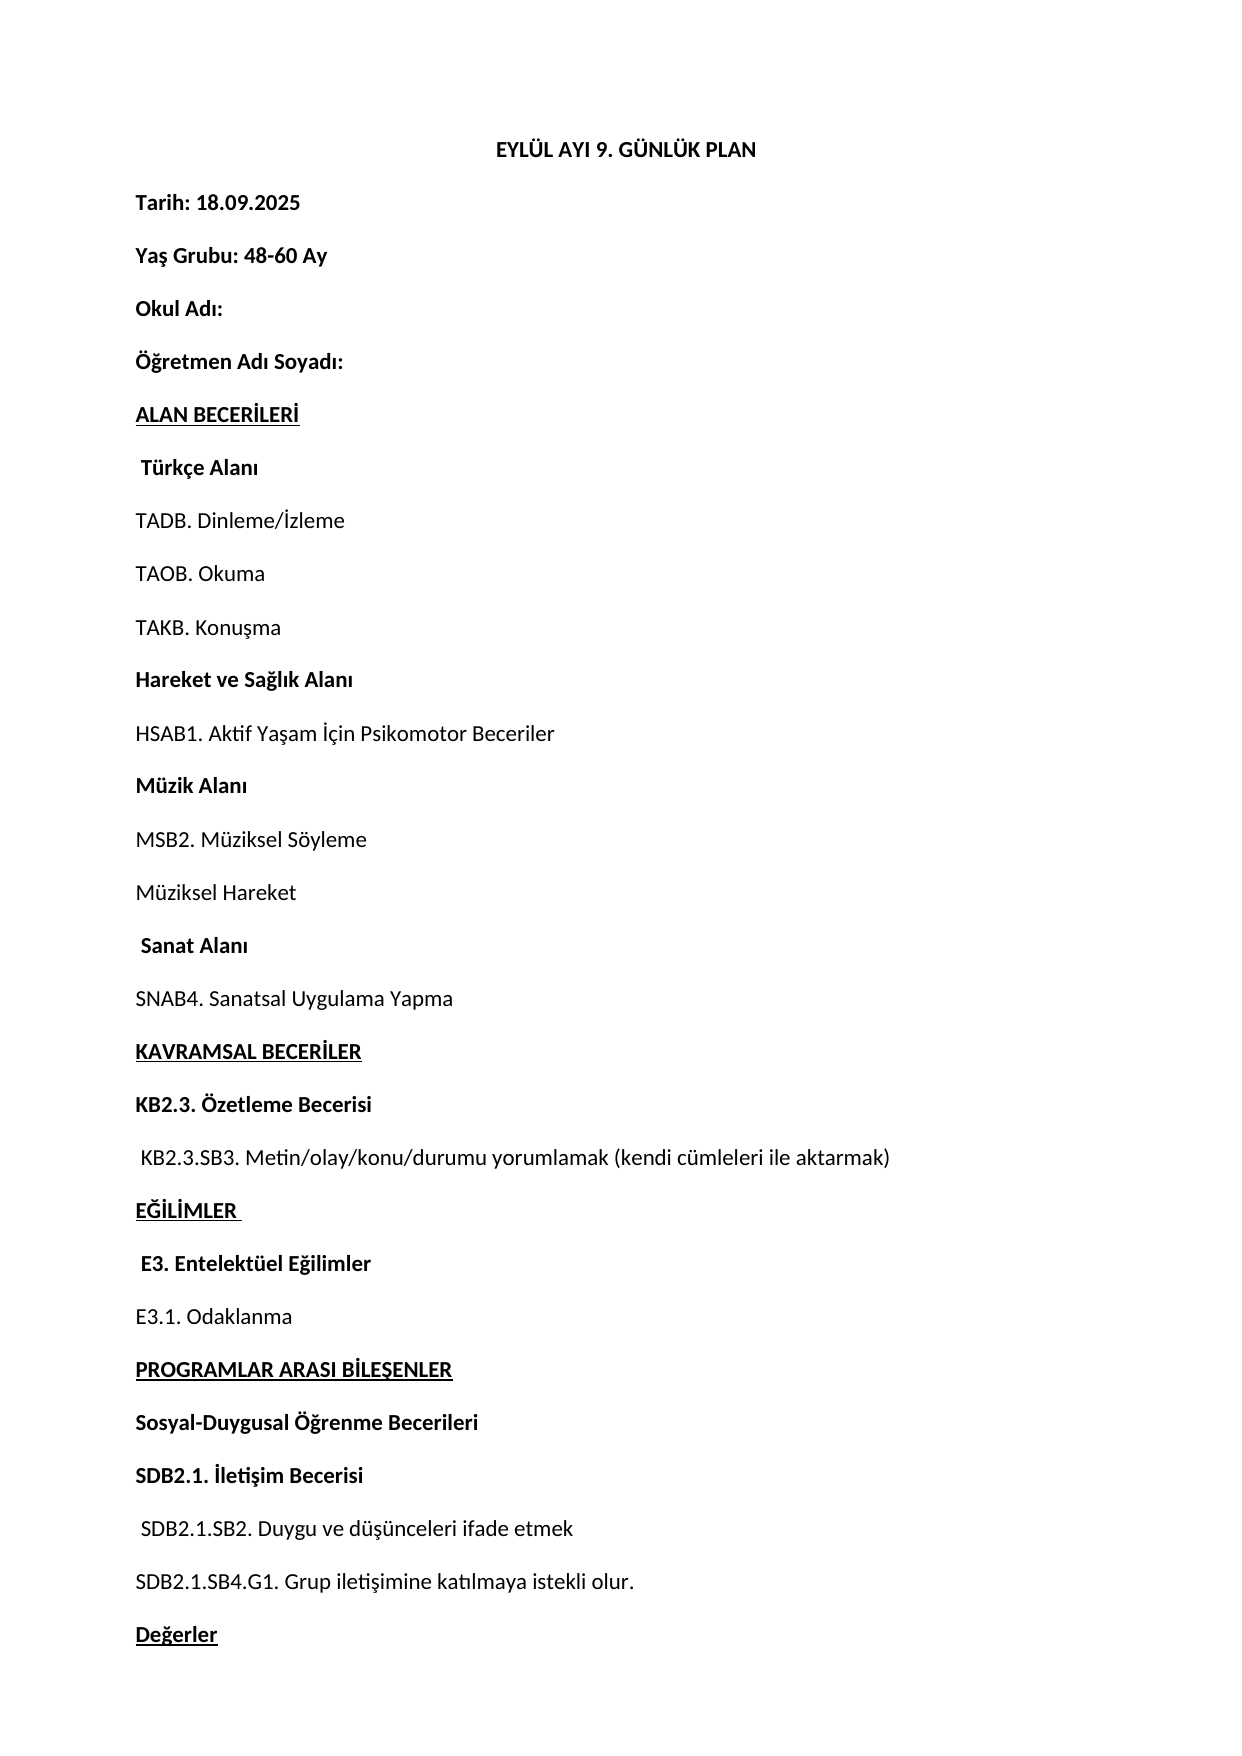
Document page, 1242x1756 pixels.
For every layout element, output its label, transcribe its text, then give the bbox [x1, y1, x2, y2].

text E3. Entelektüel Eğilimler [135, 1249, 1117, 1277]
text PROGRAMLAR ARASI BİLEŞENLER [135, 1355, 1117, 1383]
text Hareket ve Sağlık Alanı [135, 666, 1117, 694]
text SDB2.1.SB4.G1. Grup iletişimine katılmaya istekli olur. [135, 1567, 1117, 1595]
text TADB. Dinleme/İzleme [135, 507, 1117, 534]
text EYLÜL AYI 9. GÜNLÜK PLAN [135, 135, 1117, 163]
text SDB2.1. İletişim Becerisi [135, 1461, 1117, 1489]
text Türkçe Alanı [135, 453, 1117, 482]
text Müzik Alanı [135, 772, 1117, 800]
text ALAN BECERİLERİ [135, 401, 1117, 428]
text MSB2. Müziksel Söyleme [135, 825, 1117, 853]
text Sanat Alanı [135, 931, 1117, 959]
text EĞİLİMLER [135, 1196, 1117, 1224]
text Tarih: 18.09.2025 [135, 188, 1117, 216]
text HSAB1. Aktif Yaşam İçin Psikomotor Beceriler [135, 719, 1117, 747]
text KB2.3.SB3. Metin/olay/konu/durumu yorumlamak (kendi cümleleri ile aktarmak) [135, 1143, 1117, 1171]
text SNAB4. Sanatsal Uygulama Yapma [135, 984, 1117, 1012]
text TAKB. Konuşma [135, 613, 1117, 641]
text Değerler [135, 1620, 1117, 1648]
text Yaş Grubu: 48-60 Ay [135, 241, 1117, 269]
text E3.1. Odaklanma [135, 1302, 1117, 1330]
text Müziksel Hareket [135, 878, 1117, 906]
text TAOB. Okuma [135, 559, 1117, 588]
text SDB2.1.SB2. Duygu ve düşünceleri ifade etmek [135, 1514, 1117, 1542]
text Öğretmen Adı Soyadı: [135, 347, 1117, 376]
text KB2.3. Özetleme Becerisi [135, 1090, 1117, 1118]
text Sosyal-Duygusal Öğrenme Becerileri [135, 1408, 1117, 1436]
text KAVRAMSAL BECERİLER [135, 1037, 1117, 1065]
text Okul Adı: [135, 294, 1117, 322]
